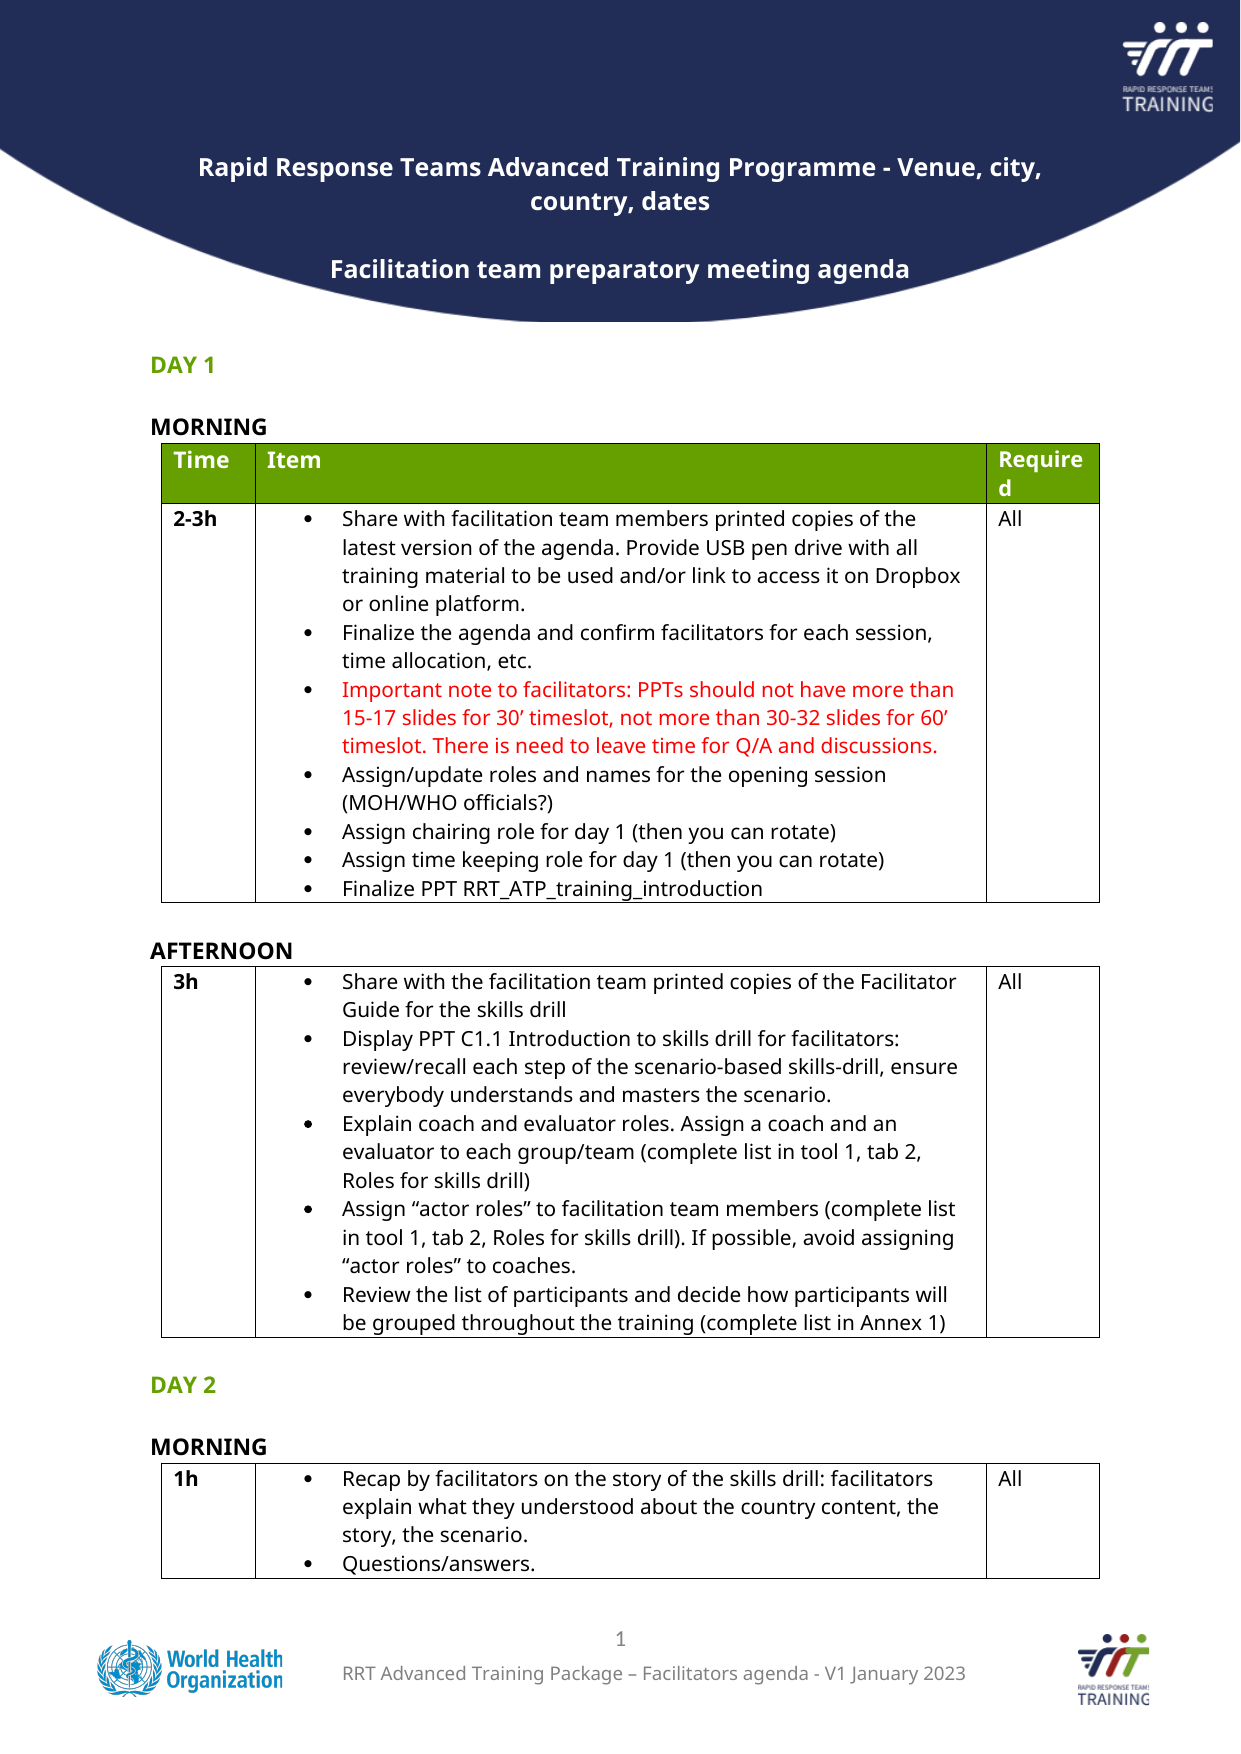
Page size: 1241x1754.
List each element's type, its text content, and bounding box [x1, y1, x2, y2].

text MORNING [150, 1431, 1090, 1463]
picture [97, 1676, 133, 1697]
text DAY 2 [150, 1369, 1090, 1400]
text MORNING [150, 411, 1090, 442]
text AFTERNOON [150, 934, 1090, 966]
table_cell 2-3h [162, 504, 255, 902]
table_header Required [987, 444, 1099, 503]
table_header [256, 1464, 986, 1577]
table_header 3h [162, 967, 255, 1337]
text Facilitation team preparatory meeting agenda [150, 252, 1090, 286]
table_cell Share with facilitation team members printed copies of the latest version of the agenda. Provide USB pen drive with all training material to be used and/or link to access it on Dropbox or online platform. Finalize the agenda and confirm facilitators for each session, time allocation, etc. Important note to facilitators: PPTs should not have more than 15-17 slides for 30’ timeslot, not more than 30-32 slides for 60’ timeslot. There is need to leave time for Q/A and discussions. Assign/update roles and names for the opening session (MOH/WHO officials?) Assign chairing role for day 1 (then you can rotate) Assign time keeping role for day 1 (then you can rotate) Finalize PPT RRT_ATP_training_introduction [256, 504, 986, 902]
table_header 1h [162, 1464, 255, 1577]
picture [97, 1640, 283, 1697]
text Rapid Response Teams Advanced Training Programme - Venue, city, country, dates [150, 150, 1090, 218]
table_header All [987, 1464, 1099, 1577]
text DAY 1 [150, 349, 1090, 380]
table_cell All [987, 504, 1099, 902]
table_header All [987, 967, 1099, 1337]
table_header Share with the facilitation team printed copies of the Facilitator Guide for the skills drill Display PPT C1.1 Introduction to skills drill for facilitators: review/recall each step of the scenario-based skills-drill, ensure everybody understands and masters the scenario. Explain coach and evaluator roles. Assign a coach and an evaluator to each group/team (complete list in tool 1, tab 2, Roles for skills drill) Assign “actor roles” to facilitation team members (complete list in tool 1, tab 2, Roles for skills drill). If possible, avoid assigning “actor roles” to coaches. Review the list of participants and decide how participants will be grouped throughout the training (complete list in Annex 1) [256, 967, 986, 1337]
table_header Item [256, 444, 986, 503]
table_header Time [162, 444, 255, 503]
